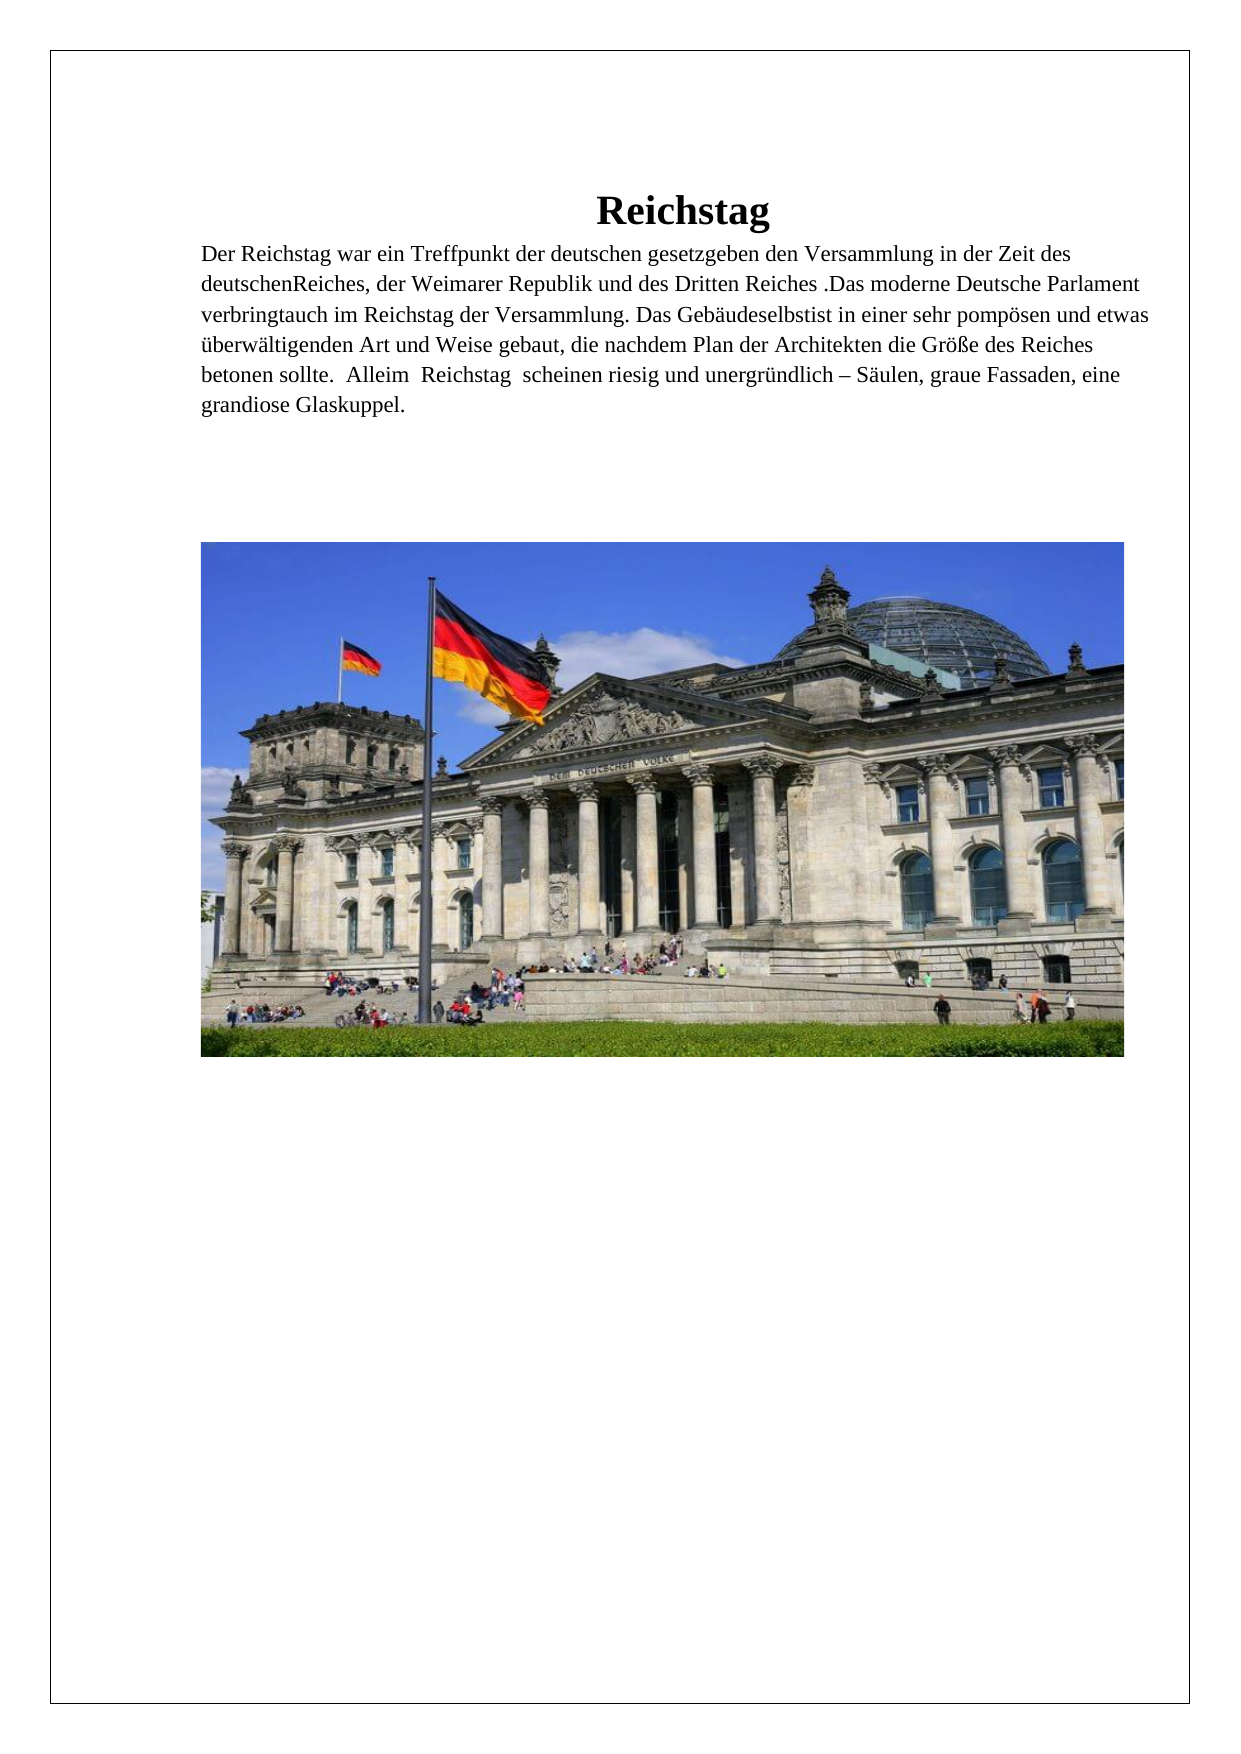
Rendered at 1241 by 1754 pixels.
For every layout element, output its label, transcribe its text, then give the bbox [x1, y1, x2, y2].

picture [200, 542, 1125, 1057]
list Reichstag [201, 185, 1165, 233]
list Der Reichstag war ein Treffpunkt der deutschen gesetzgeben den Versammlung in der Zeit des deutschenReiches, der Weimarer Republik und des Dritten Reiches .Das moderne Deutsche Parlament verbringtauch im Reichstag der Versammlung. Das Gebäudeselbstist in einer sehr pompösen und etwas überwältigenden Art und Weise gebaut, die nachdem Plan der Architekten die Größe des Reiches betonen sollte. Alleim Reichstag scheinen riesig und unergründlich – Säulen, graue Fassaden, eine grandiose Glaskuppel. [201, 240, 1165, 418]
